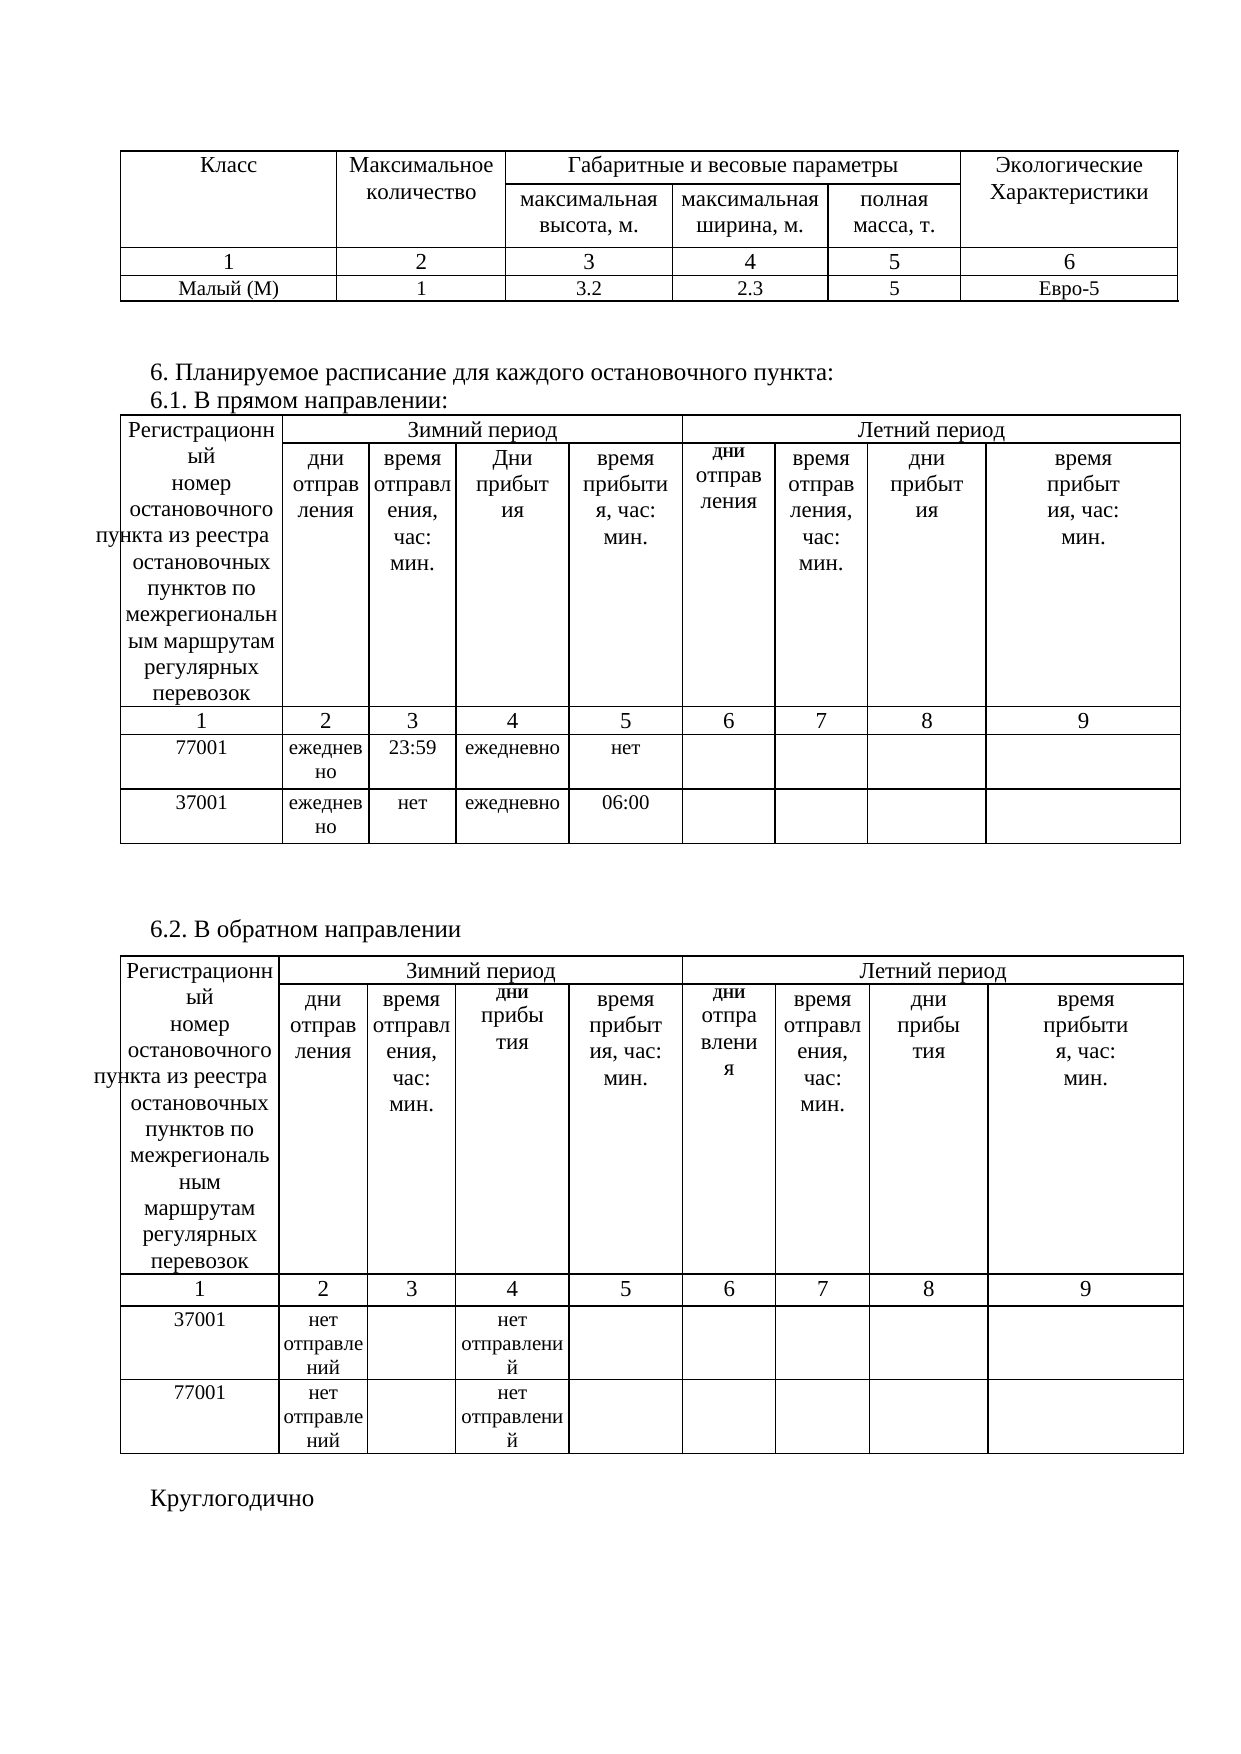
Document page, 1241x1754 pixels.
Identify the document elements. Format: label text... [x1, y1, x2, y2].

table_cell время прибыт ия, час: мин. [987, 444, 1180, 706]
table_cell ежедневно [457, 790, 568, 842]
table_cell 6 [683, 707, 774, 734]
table_cell [570, 1307, 682, 1379]
table_cell ДНИ отпра влени я [683, 985, 775, 1273]
text 6. Планируемое расписание для каждого остановочного пункта: [150, 357, 1090, 386]
table_cell 2 [280, 1275, 367, 1305]
table_cell Евро-5 [961, 276, 1177, 300]
table_cell время отправл ения, час: мин. [776, 985, 869, 1273]
table_cell 3 [506, 248, 672, 274]
table_cell [868, 735, 985, 788]
table_cell время отправл ения, час: мин. [368, 985, 455, 1273]
table_cell 3 [368, 1275, 455, 1305]
table_cell [368, 1307, 455, 1379]
table_header Зимний период [280, 957, 682, 983]
table_cell [776, 1380, 869, 1452]
table_header Класс [121, 152, 336, 247]
table_cell 3.2 [506, 276, 672, 300]
text 6.1. В прямом направлении: [150, 386, 1090, 414]
table_cell 5 [829, 248, 960, 274]
table_cell нет [370, 790, 455, 842]
table_cell 9 [989, 1275, 1183, 1305]
table_cell 7 [776, 1275, 869, 1305]
table_cell 1 [121, 248, 336, 274]
table_cell Дни прибыт ия [457, 444, 568, 706]
table_cell максимальная ширина, м. [673, 185, 827, 247]
table_cell 37001 [121, 790, 282, 842]
table_cell нет отправлений [280, 1380, 367, 1452]
table_cell 6 [961, 248, 1177, 274]
table_cell ДНИ прибы тия [456, 985, 568, 1273]
table_header Зимний период [283, 416, 682, 442]
table_header Летний период [683, 416, 1180, 442]
table_cell 2 [337, 248, 505, 274]
table_cell время прибыти я, час: мин. [989, 985, 1183, 1273]
table_cell [870, 1307, 987, 1379]
table_header Габаритные и весовые параметры [506, 152, 960, 183]
table_cell [870, 1380, 987, 1452]
table_cell 5 [570, 1275, 682, 1305]
table_cell [989, 1307, 1183, 1379]
table_cell 37001 [121, 1307, 278, 1379]
table_cell [368, 1380, 455, 1452]
table_cell дни прибы тия [870, 985, 987, 1273]
table_cell 8 [870, 1275, 987, 1305]
table_cell [776, 1307, 869, 1379]
table_cell [868, 790, 985, 842]
table_cell [683, 1380, 775, 1452]
table_cell ежедневно [457, 735, 568, 788]
table_cell [987, 735, 1180, 788]
table_cell ежедневно [283, 735, 368, 788]
table_cell 2.3 [673, 276, 827, 300]
table_cell дни отправ ления [280, 985, 367, 1273]
table_cell 06:00 [570, 790, 682, 842]
table_cell полная масса, т. [829, 185, 960, 247]
table_cell дни отправ ления [283, 444, 368, 706]
table_cell 23:59 [370, 735, 455, 788]
table_cell 1 [121, 707, 282, 734]
table_cell 2 [283, 707, 368, 734]
table_cell 1 [121, 1275, 278, 1305]
text Круглогодично [150, 1483, 1090, 1512]
table_cell [776, 790, 867, 842]
table_header Регистрационный номер остановочного пункта из реестра остановочных пунктов по межрегиональным маршрутам регулярных перевозок [121, 416, 282, 706]
table_cell ежедневно [283, 790, 368, 842]
table_cell нет отправлений [456, 1307, 568, 1379]
table_cell Малый (М) [121, 276, 336, 300]
table_header Максимальное количество [337, 152, 505, 247]
table_cell 4 [456, 1275, 568, 1305]
table_cell дни прибыт ия [868, 444, 985, 706]
table_header Экологические Характеристики [961, 152, 1177, 247]
table_cell нет отправлений [456, 1380, 568, 1452]
table_cell [683, 790, 774, 842]
table_cell 9 [987, 707, 1180, 734]
text 6.2. В обратном направлении [150, 914, 1090, 943]
table_cell время отправл ения, час: мин. [370, 444, 455, 706]
table_cell нет отправлений [280, 1307, 367, 1379]
table_cell 3 [370, 707, 455, 734]
table_cell ДНИ отправ ления [683, 444, 774, 706]
table_cell 5 [829, 276, 960, 300]
table_cell 1 [337, 276, 505, 300]
table_cell максимальная высота, м. [506, 185, 672, 247]
table_cell время прибыт ия, час: мин. [570, 985, 682, 1273]
table_cell [683, 1307, 775, 1379]
table_cell 4 [673, 248, 827, 274]
table_header Регистрационный номер остановочного пункта из реестра остановочных пунктов по межрегиональным маршрутам регулярных перевозок [121, 957, 278, 1273]
table_cell 4 [457, 707, 568, 734]
table_cell [987, 790, 1180, 842]
table_cell [776, 735, 867, 788]
table_cell нет [570, 735, 682, 788]
table_cell [989, 1380, 1183, 1452]
table_cell время отправ ления, час: мин. [776, 444, 867, 706]
table_cell 5 [570, 707, 682, 734]
table_cell [683, 735, 774, 788]
table_cell 8 [868, 707, 985, 734]
table_cell 7 [776, 707, 867, 734]
table_cell время прибыти я, час: мин. [570, 444, 682, 706]
table_cell 77001 [121, 735, 282, 788]
table_cell 77001 [121, 1380, 278, 1452]
table_header Летний период [683, 957, 1183, 983]
table_cell 6 [683, 1275, 775, 1305]
table_cell [570, 1380, 682, 1452]
